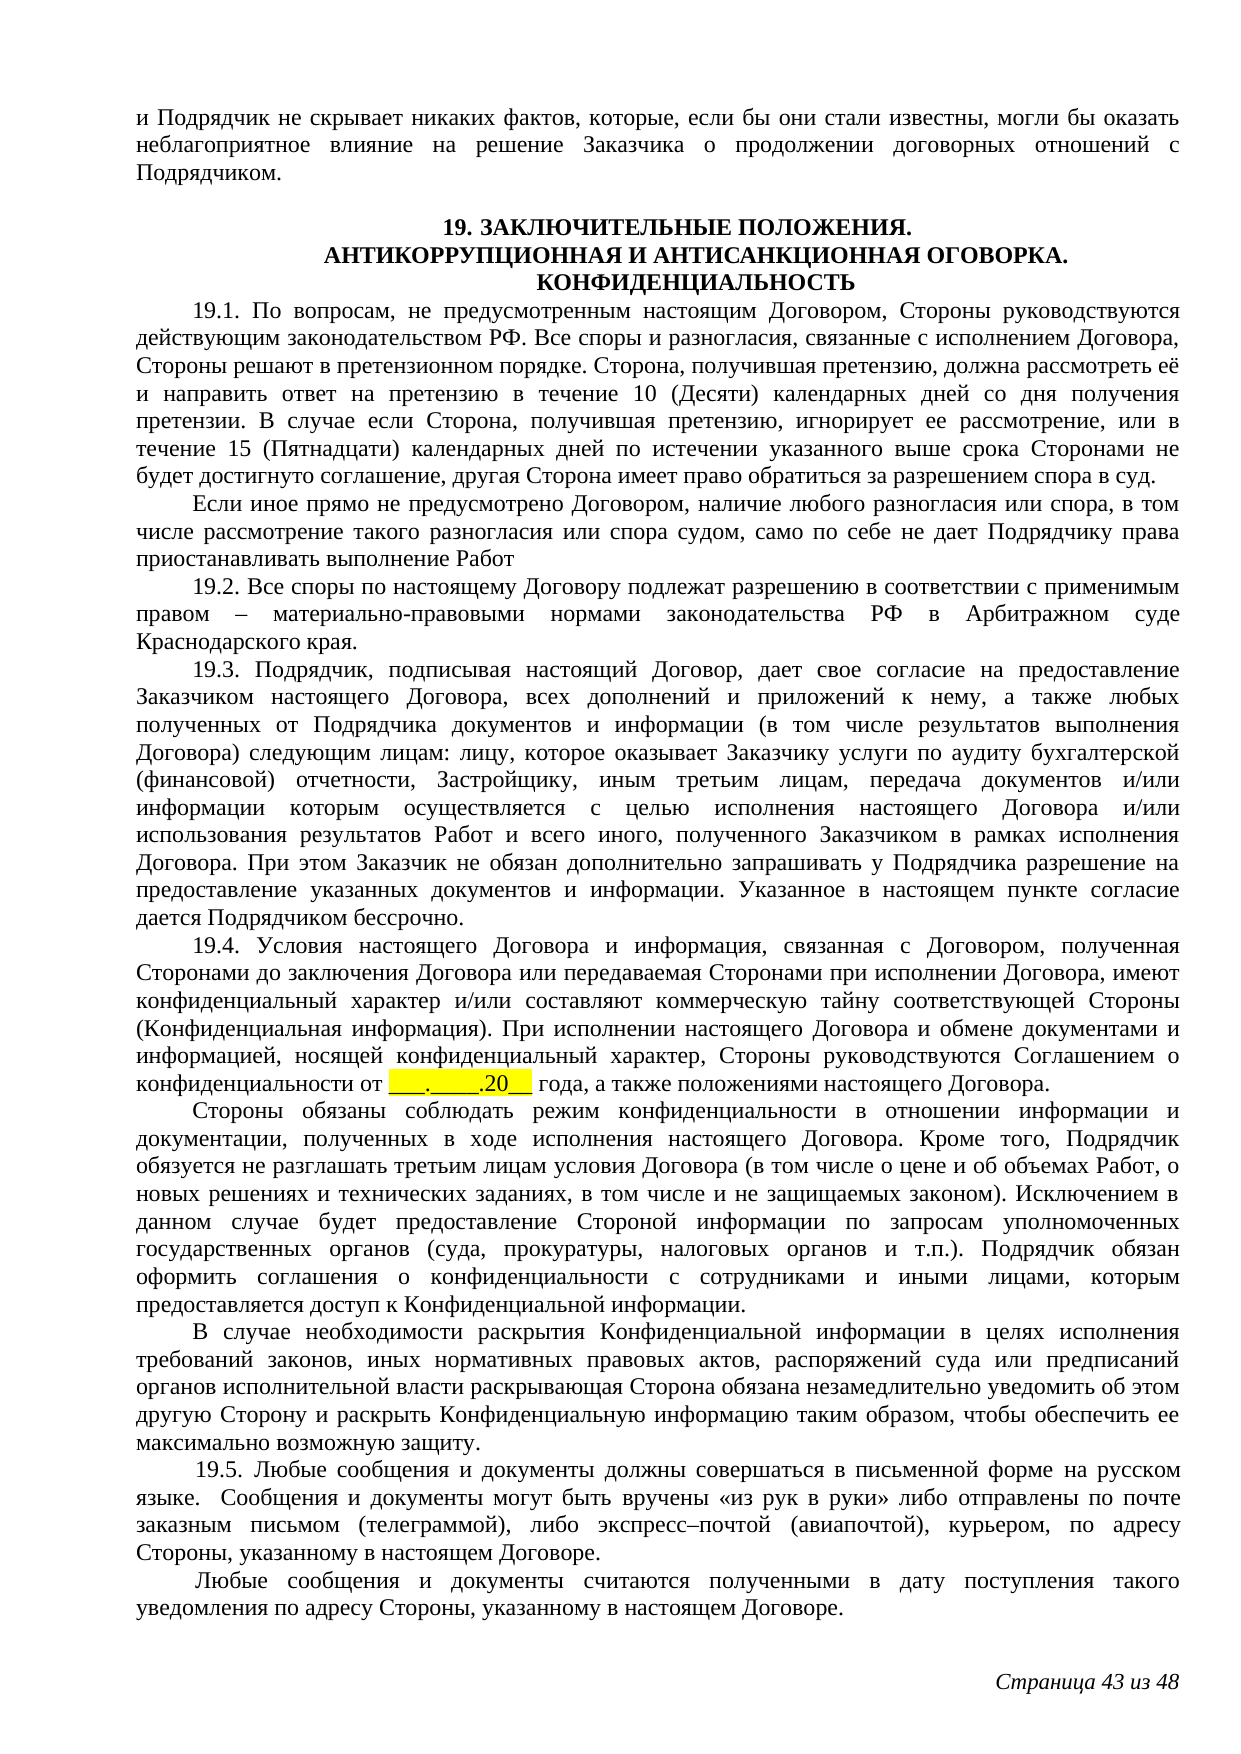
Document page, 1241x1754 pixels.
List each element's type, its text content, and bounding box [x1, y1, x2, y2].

text Стороны обязаны соблюдать режим конфиденциальности в отношении информации и документации, полученных в ходе исполнения настоящего Договора. Кроме того, Подрядчик обязуется не разглашать третьим лицам условия Договора (в том числе о цене и об объемах Работ, о новых решениях и технических заданиях, в том числе и не защищаемых законом). Исключением в данном случае будет предоставление Стороной информации по запросам уполномоченных государственных органов (суда, прокуратуры, налоговых органов и т.п.). Подрядчик обязан оформить соглашения о конфиденциальности с сотрудниками и иными лицами, которым предоставляется доступ к Конфиденциальной информации. [136, 1096, 1181, 1317]
list Любые сообщения и документы должны совершаться в письменной форме на русском языке. Сообщения и документы могут быть вручены «из рук в руки» либо отправлены по почте заказным письмом (телеграммой), либо экспресс–почтой (авиапочтой), курьером, по адресу Стороны, указанному в настоящем Договоре. [136, 1455, 1181, 1566]
text 19.2. Все споры по настоящему Договору подлежат разрешению в соответствии с применимым правом – материально-правовыми нормами законодательства РФ в Арбитражном суде Краснодарского края. [136, 572, 1181, 655]
text 19.4. Условия настоящего Договора и информация, связанная с Договором, полученная Сторонами до заключения Договора или передаваемая Сторонами при исполнении Договора, имеют конфиденциальный характер и/или составляют коммерческую тайну соответствующей Стороны (Конфиденциальная информация). При исполнении настоящего Договора и обмене документами и информацией, носящей конфиденциальный характер, Стороны руководствуются Соглашением о конфиденциальности от ___.____.20__ года, а также положениями настоящего Договора. [136, 931, 1181, 1096]
text Любые сообщения и документы считаются полученными в дату поступления такого уведомления по адресу Стороны, указанному в настоящем Договоре. [136, 1566, 1181, 1621]
list Заключительные положения. [173, 213, 1181, 241]
text В случае необходимости раскрытия Конфиденциальной информации в целях исполнения требований законов, иных нормативных правовых актов, распоряжений суда или предписаний органов исполнительной власти раскрывающая Сторона обязана незамедлительно уведомить об этом другую Сторону и раскрыть Конфиденциальную информацию таким образом, чтобы обеспечить ее максимально возможную защиту. [136, 1317, 1181, 1455]
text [136, 103, 1181, 185]
text 19.1. По вопросам, не предусмотренным настоящим Договором, Стороны руководствуются действующим законодательством РФ. Все споры и разногласия, связанные с исполнением Договора, Стороны решают в претензионном порядке. Сторона, получившая претензию, должна рассмотреть её и направить ответ на претензию в течение 10 (Десяти) календарных дней со дня получения претензии. В случае если Сторона, получившая претензию, игнорирует ее рассмотрение, или в течение 15 (Пятнадцати) календарных дней по истечении указанного выше срока Сторонами не будет достигнуто соглашение, другая Сторона имеет право обратиться за разрешением спора в суд. [136, 296, 1181, 489]
text Если иное прямо не предусмотрено Договором, наличие любого разногласия или спора, в том числе рассмотрение такого разногласия или спора судом, само по себе не дает Подрядчику права приостанавливать выполнение Работ [136, 489, 1181, 572]
text 19.3. Подрядчик, подписывая настоящий Договор, дает свое согласие на предоставление Заказчиком настоящего Договора, всех дополнений и приложений к нему, а также любых полученных от Подрядчика документов и информации (в том числе результатов выполнения Договора) следующим лицам: лицу, которое оказывает Заказчику услуги по аудиту бухгалтерской (финансовой) отчетности, Застройщику, иным третьим лицам, передача документов и/или информации которым осуществляется с целью исполнения настоящего Договора и/или использования результатов Работ и всего иного, полученного Заказчиком в рамках исполнения Договора. При этом Заказчик не обязан дополнительно запрашивать у Подрядчика разрешение на предоставление указанных документов и информации. Указанное в настоящем пункте согласие дается Подрядчиком бессрочно. [136, 655, 1181, 931]
text АНТИКОРРУПЦИОННАЯ И АНТИСАНКЦИОННАЯ ОГОВОРКА. КОНФИДЕНЦИАЛЬНОСТЬ [211, 241, 1181, 296]
